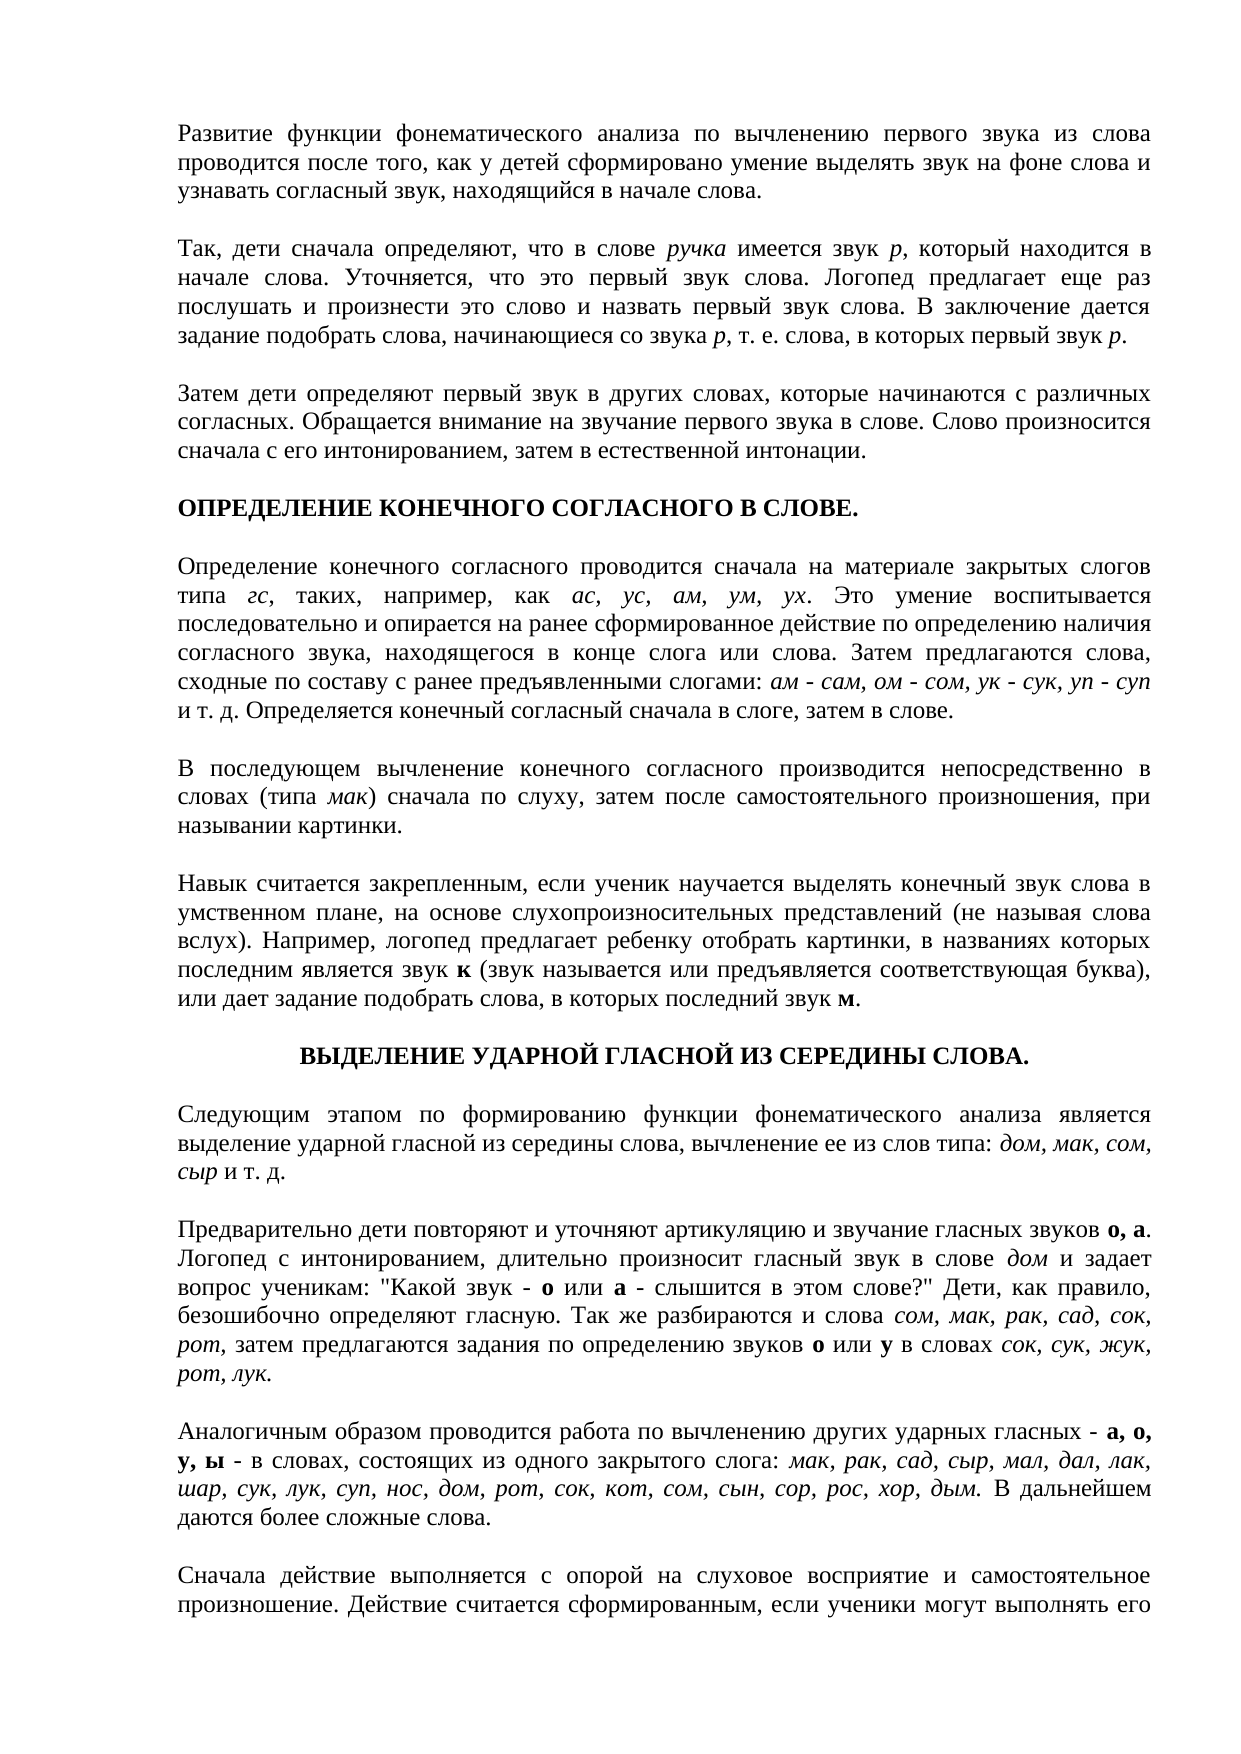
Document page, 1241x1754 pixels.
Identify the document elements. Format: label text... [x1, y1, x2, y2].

text ОПРЕДЕЛЕНИЕ КОНЕЧНОГО СОГЛАСНОГО В СЛОВЕ. [177, 493, 1152, 522]
text Развитие функции фонематического анализа по вычленению первого звука из слова проводится после того, как у детей сформировано умение выделять звук на фоне слова и узнавать согласный звук, находящийся в начале слова. [177, 118, 1152, 204]
text Навык считается закрепленным, если ученик научается выделять конечный звук слова в умственном плане, на основе слухопроизносительных представлений (не называя слова вслух). Например, логопед предлагает ребенку отобрать картинки, в названиях которых последним является звук к (звук называется или предъявляется соответствующая буква), или дает задание подобрать слова, в которых последний звук м. [177, 868, 1152, 1012]
text Так, дети сначала определяют, что в слове ручка имеется звук р, который находится в начале слова. Уточняется, что это первый звук слова. Логопед предлагает еще раз послушать и произнести это слово и назвать первый звук слова. В заключение дается задание подобрать слова, начинающиеся со звука р, т. е. слова, в которых первый звук р. [177, 233, 1152, 348]
text ВЫДЕЛЕНИЕ УДАРНОЙ ГЛАСНОЙ ИЗ СЕРЕДИНЫ СЛОВА. [177, 1041, 1152, 1070]
text Аналогичным образом проводится работа по вычленению других ударных гласных - а, о, у, ы - в словах, состоящих из одного закрытого слога: мак, рак, сад, сыр, мал, дал, лак, шар, сук, лук, суп, нос, дом, рот, сок, кот, сом, сын, сор, рос, хор, дым. В дальнейшем даются более сложные слова. [177, 1416, 1152, 1531]
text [177, 1560, 1152, 1618]
text Следующим этапом по формированию функции фонематического анализа является выделение ударной гласной из середины слова, вычленение ее из слов типа: дом, мак, сом, сыр и т. д. [177, 1099, 1152, 1185]
text В последующем вычленение конечного согласного производится непосредственно в словах (типа мак) сначала по слуху, затем после самостоятельного произношения, при назывании картинки. [177, 753, 1152, 839]
text Затем дети определяют первый звук в других словах, которые начинаются с различных согласных. Обращается внимание на звучание первого звука в слове. Слово произносится сначала с его интонированием, затем в естественной интонации. [177, 378, 1152, 464]
text Определение конечного согласного проводится сначала на материале закрытых слогов типа гс, таких, например, как ас, ус, ам, ум, ух. Это умение воспитывается последовательно и опирается на ранее сформированное действие по определению наличия согласного звука, находящегося в конце слога или слова. Затем предлагаются слова, сходные по составу с ранее предъявленными слогами: ам - сам, ом - сом, ук - сук, уп - суп и т. д. Определяется конечный согласный сначала в слоге, затем в слове. [177, 551, 1152, 723]
text Предварительно дети повторяют и уточняют артикуляцию и звучание гласных звуков о, а. Логопед с интонированием, длительно произносит гласный звук в слове дом и задает вопрос ученикам: "Какой звук - о или а - слышится в этом слове?" Дети, как правило, безошибочно определяют гласную. Так же разбираются и слова сом, мак, рак, сад, сок, рот, затем предлагаются задания по определению звуков о или у в словах сок, сук, жук, рот, лук. [177, 1214, 1152, 1387]
